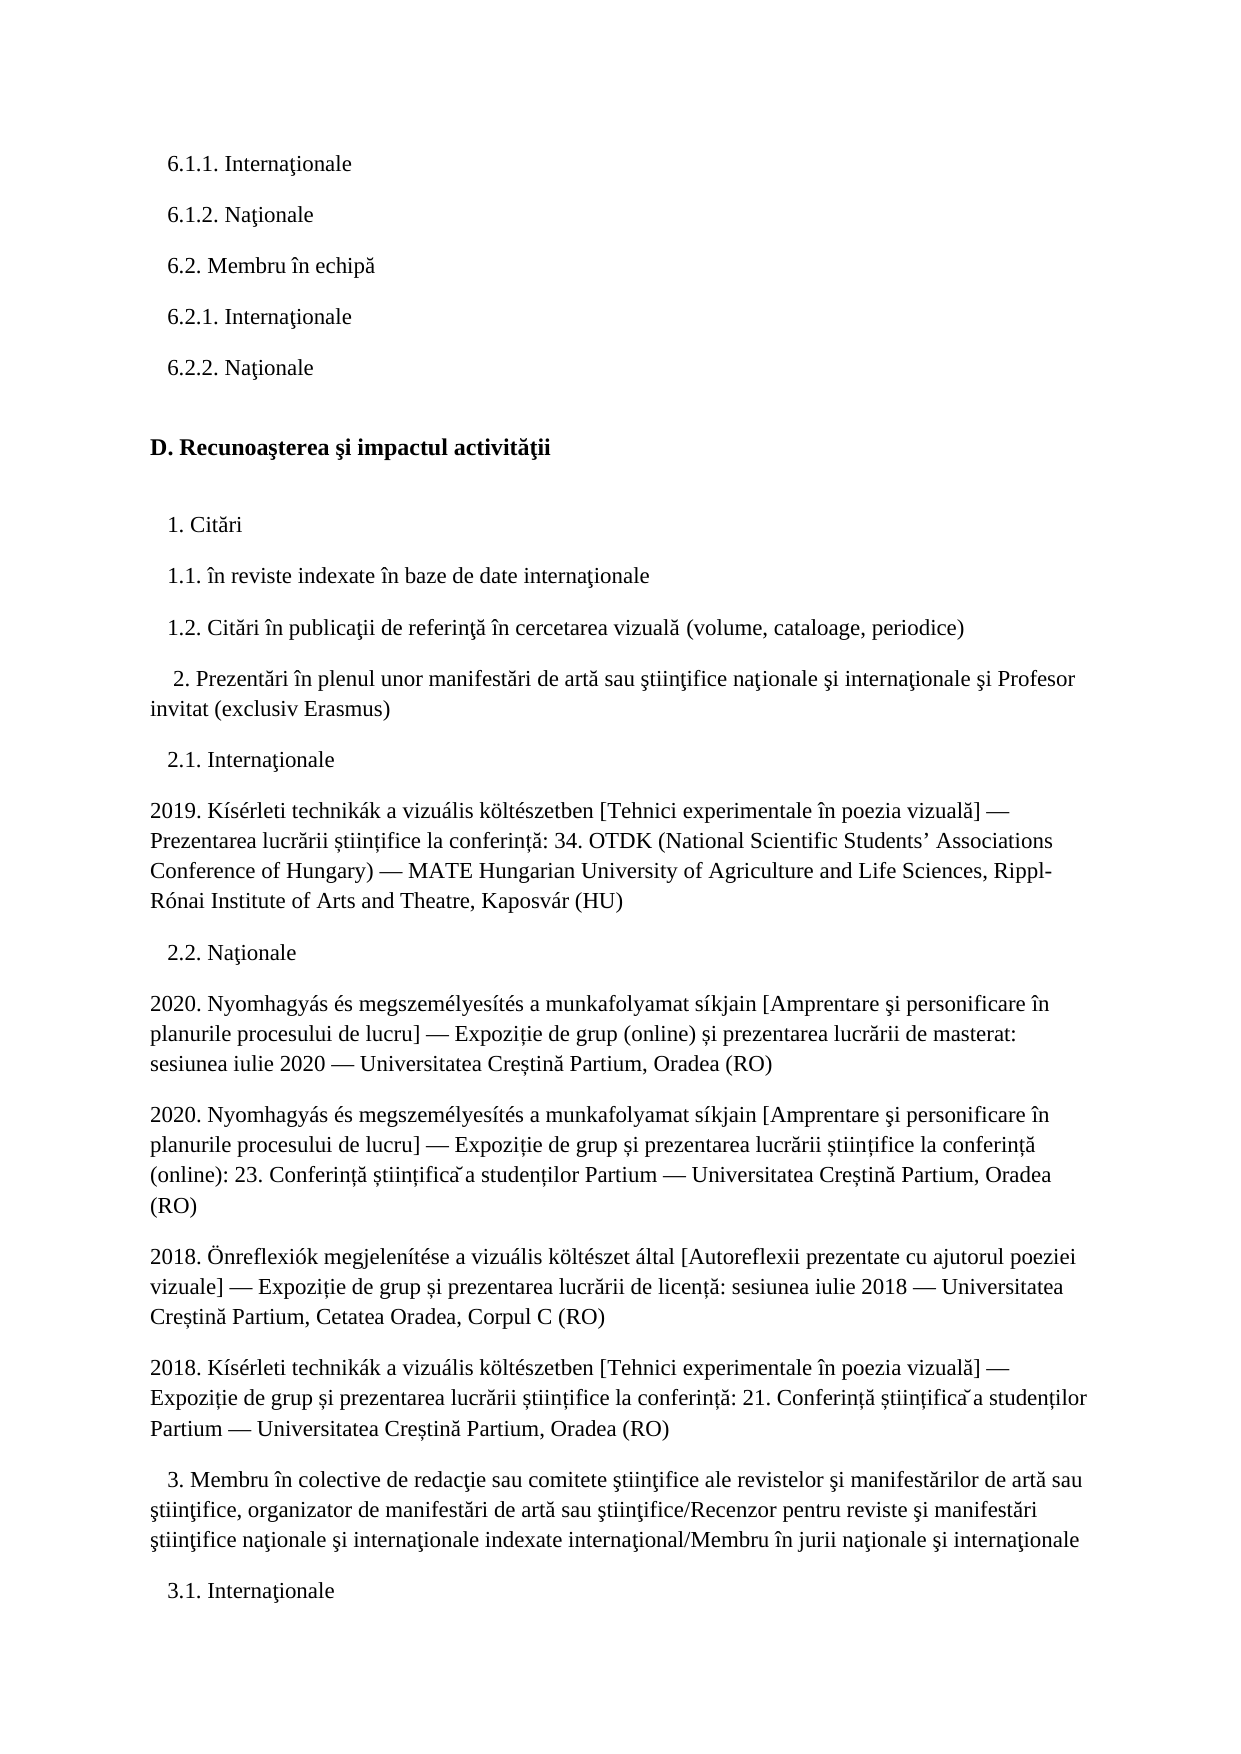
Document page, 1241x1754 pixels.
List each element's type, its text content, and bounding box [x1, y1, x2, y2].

text 2020. Nyomhagyás és megszemélyesítés a munkafolyamat síkjain [Amprentare şi personificare în planurile procesului de lucru] — Expoziție de grup (online) și prezentarea lucrării de masterat: sesiunea iulie 2020 — Universitatea Creștină Partium, Oradea (RO) [150, 989, 1090, 1076]
text 2018. Kísérleti technikák a vizuális költészetben [Tehnici experimentale în poezia vizuală] — Expoziție de grup și prezentarea lucrării științifice la conferință: 21. Conferință științifică a studenților Partium — Universitatea Creștină Partium, Oradea (RO) [150, 1354, 1090, 1441]
text 2020. Nyomhagyás és megszemélyesítés a munkafolyamat síkjain [Amprentare şi personificare în planurile procesului de lucru] — Expoziție de grup și prezentarea lucrării științifice la conferință (online): 23. Conferință științifică a studenților Partium — Universitatea Creștină Partium, Oradea (RO) [150, 1101, 1090, 1218]
text 6.2. Membru în echipă [150, 252, 1090, 278]
text 2018. Önreflexiók megjelenítése a vizuális költészet által [Autoreflexii prezentate cu ajutorul poeziei vizuale] — Expoziție de grup și prezentarea lucrării de licență: sesiunea iulie 2018 — Universitatea Creștină Partium, Cetatea Oradea, Corpul C (RO) [150, 1243, 1090, 1329]
text 6.1.1. Internaţionale [150, 150, 1090, 176]
text 3. Membru în colective de redacţie sau comitete ştiinţifice ale revistelor şi manifestărilor de artă sau ştiinţifice, organizator de manifestări de artă sau ştiinţifice/Recenzor pentru reviste şi manifestări ştiinţifice naţionale şi internaţionale indexate internaţional/Membru în jurii naţionale şi internaţionale [150, 1466, 1090, 1552]
text 1.1. în reviste indexate în baze de date internaţionale [150, 562, 1090, 589]
text 2.1. Internaţionale [150, 746, 1090, 772]
text 6.2.2. Naţionale [150, 354, 1090, 381]
text 6.1.2. Naţionale [150, 201, 1090, 227]
text 1. Citări [150, 511, 1090, 538]
text 2. Prezentări în plenul unor manifestări de artă sau ştiinţifice naţionale şi internaţionale şi Profesor invitat (exclusiv Erasmus) [150, 664, 1090, 721]
text 2019. Kísérleti technikák a vizuális költészetben [Tehnici experimentale în poezia vizuală] — Prezentarea lucrării științifice la conferință: 34. OTDK (National Scientific Students’ Associations Conference of Hungary) — MATE Hungarian University of Agriculture and Life Sciences, Rippl-Rónai Institute of Arts and Theatre, Kaposvár (HU) [150, 797, 1090, 914]
text 3.1. Internaţionale [150, 1577, 1090, 1603]
text 2.2. Naţionale [150, 938, 1090, 965]
text 1.2. Citări în publicaţii de referinţă în cercetarea vizuală (volume, cataloage, periodice) [150, 613, 1090, 640]
text D. Recunoaşterea şi impactul activităţii [150, 433, 1090, 460]
text 6.2.1. Internaţionale [150, 303, 1090, 329]
